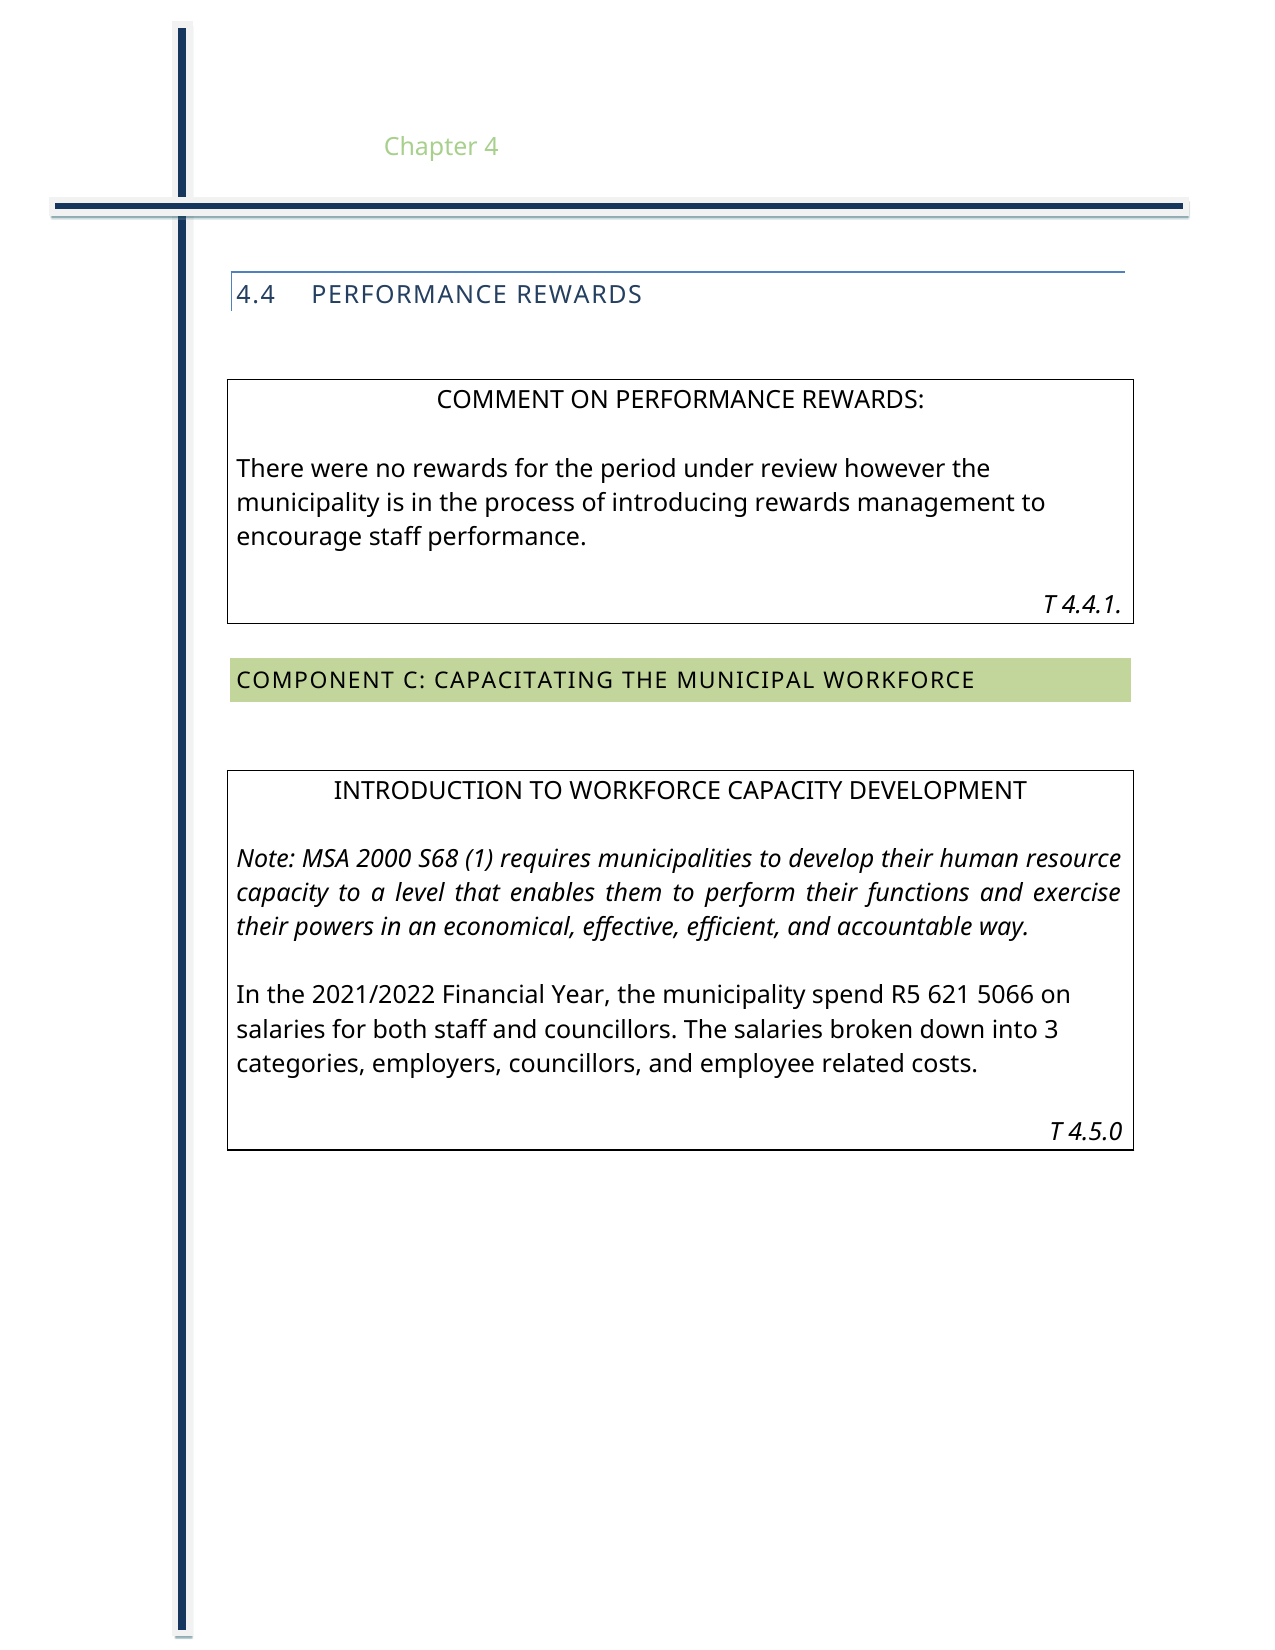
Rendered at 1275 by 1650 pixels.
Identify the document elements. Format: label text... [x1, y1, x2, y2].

text T 4.5.0 [228, 1110, 1133, 1149]
text There were no rewards for the period under review however the municipality is in the process of introducing rewards management to encourage staff performance. [236, 450, 1125, 552]
text In the 2021/2022 Financial Year, the municipality spend R5 621 5066 on salaries for both staff and councillors. The salaries broken down into 3 categories, employers, councillors, and employee related costs. [236, 977, 1125, 1079]
text T 4.4.1. [228, 583, 1133, 623]
text INTRODUCTION TO WORKFORCE CAPACITY DEVELOPMENT [228, 771, 1133, 807]
subtitle COMPONENT C: CAPACITATING THE MUNICIPAL WORKFORCE [236, 664, 1125, 695]
text Note: MSA 2000 S68 (1) requires municipalities to develop their human resource capacity to a level that enables them to perform their functions and exercise their powers in an economical, effective, efficient, and accountable way. [236, 841, 1125, 943]
text COMMENT ON PERFORMANCE REWARDS: [228, 380, 1133, 416]
subtitle 4.4 PERFORMANCE REWARDS [232, 273, 1125, 311]
